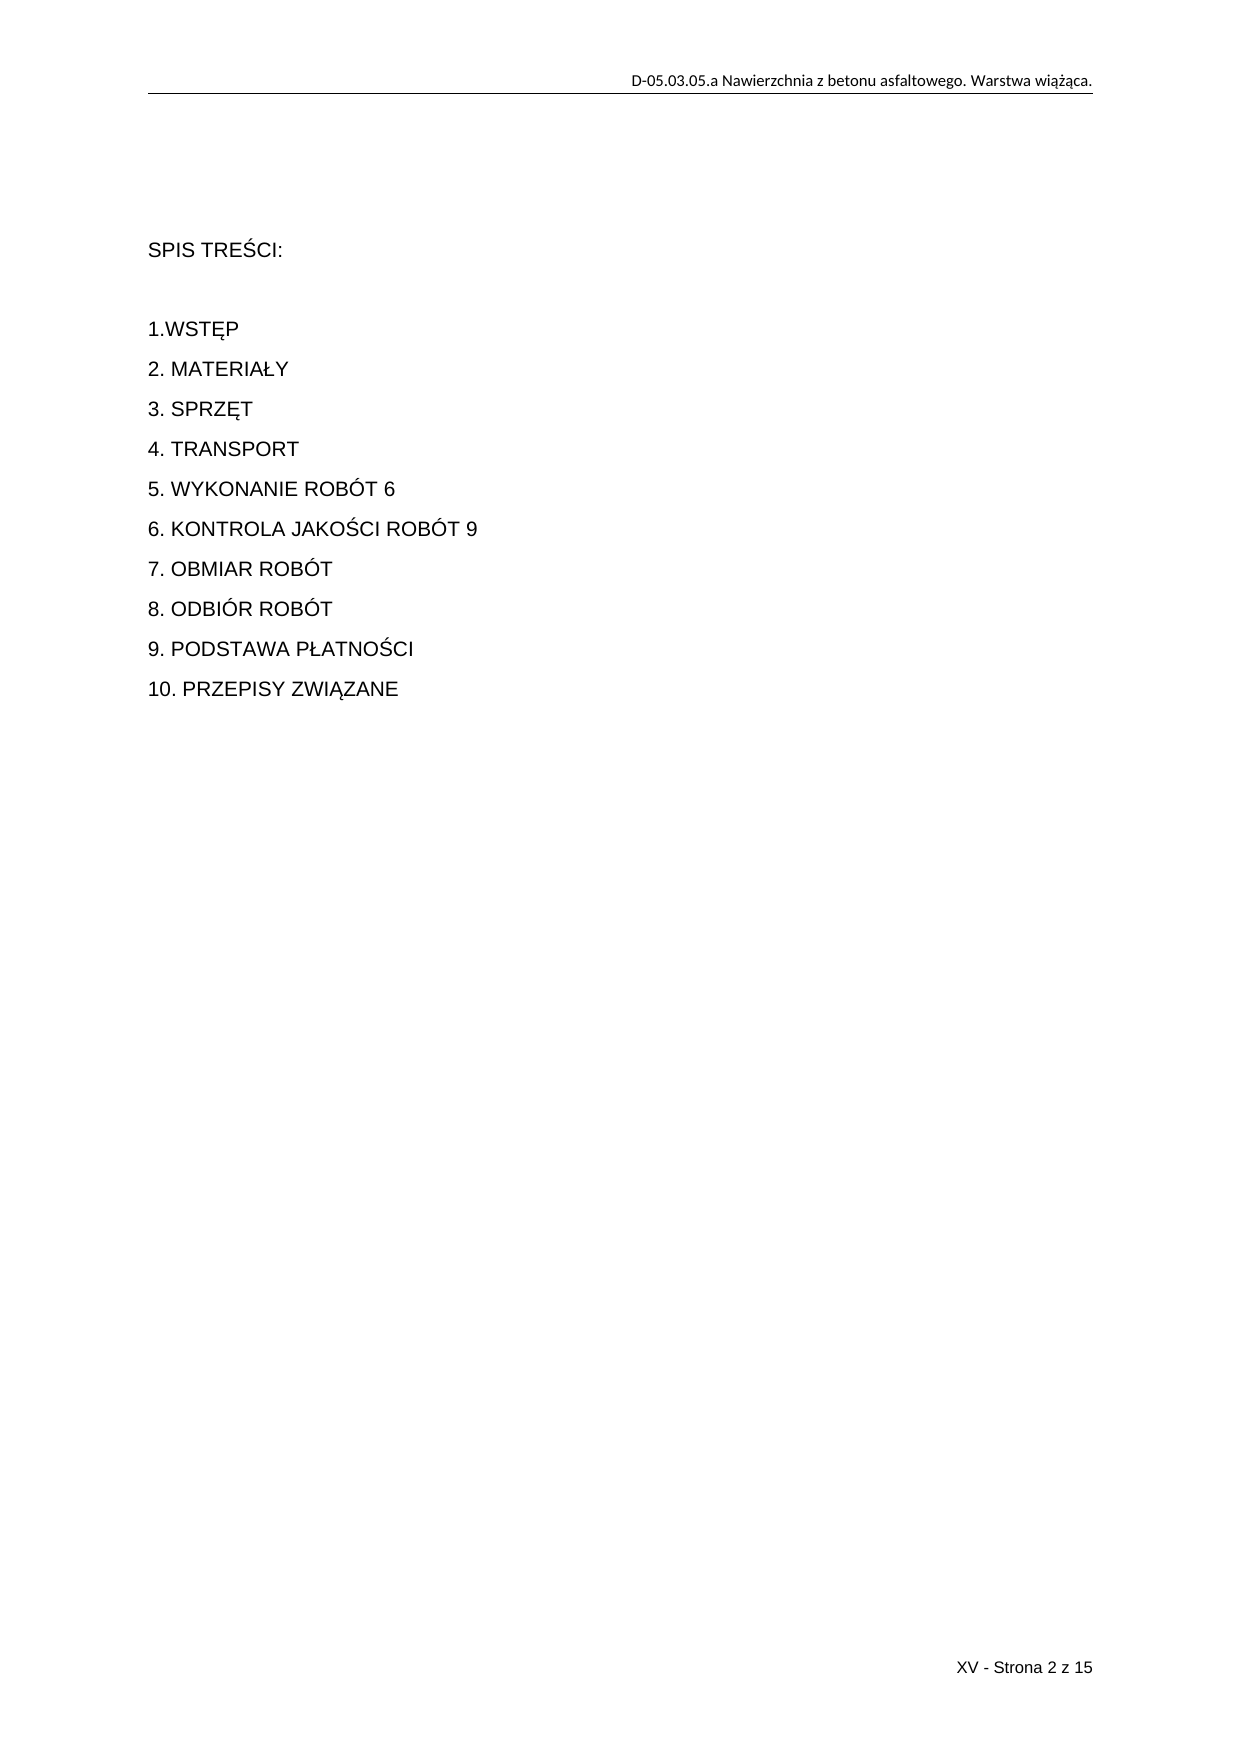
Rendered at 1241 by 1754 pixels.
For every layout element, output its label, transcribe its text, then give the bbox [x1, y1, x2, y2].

text 2. MATERIAŁY 4 [148, 357, 1093, 381]
text 7. OBMIAR ROBÓT 12 [148, 557, 1093, 581]
text 10. PRZEPISY ZWIĄZANE 12 [148, 677, 1093, 701]
text 6. KONTROLA JAKOŚCI ROBÓT 9 [148, 517, 1093, 541]
text 3. SPRZĘT 5 [148, 397, 1093, 421]
text 8. ODBIÓR ROBÓT 12 [148, 597, 1093, 621]
text 1.WSTĘP 3 [148, 317, 1093, 341]
text SPIS TREŚCI: [148, 238, 1093, 262]
text 4. TRANSPORT 5 [148, 437, 1093, 461]
text 5. WYKONANIE ROBÓT 6 [148, 477, 1093, 501]
text 9. PODSTAWA PŁATNOŚCI 12 [148, 637, 1093, 661]
